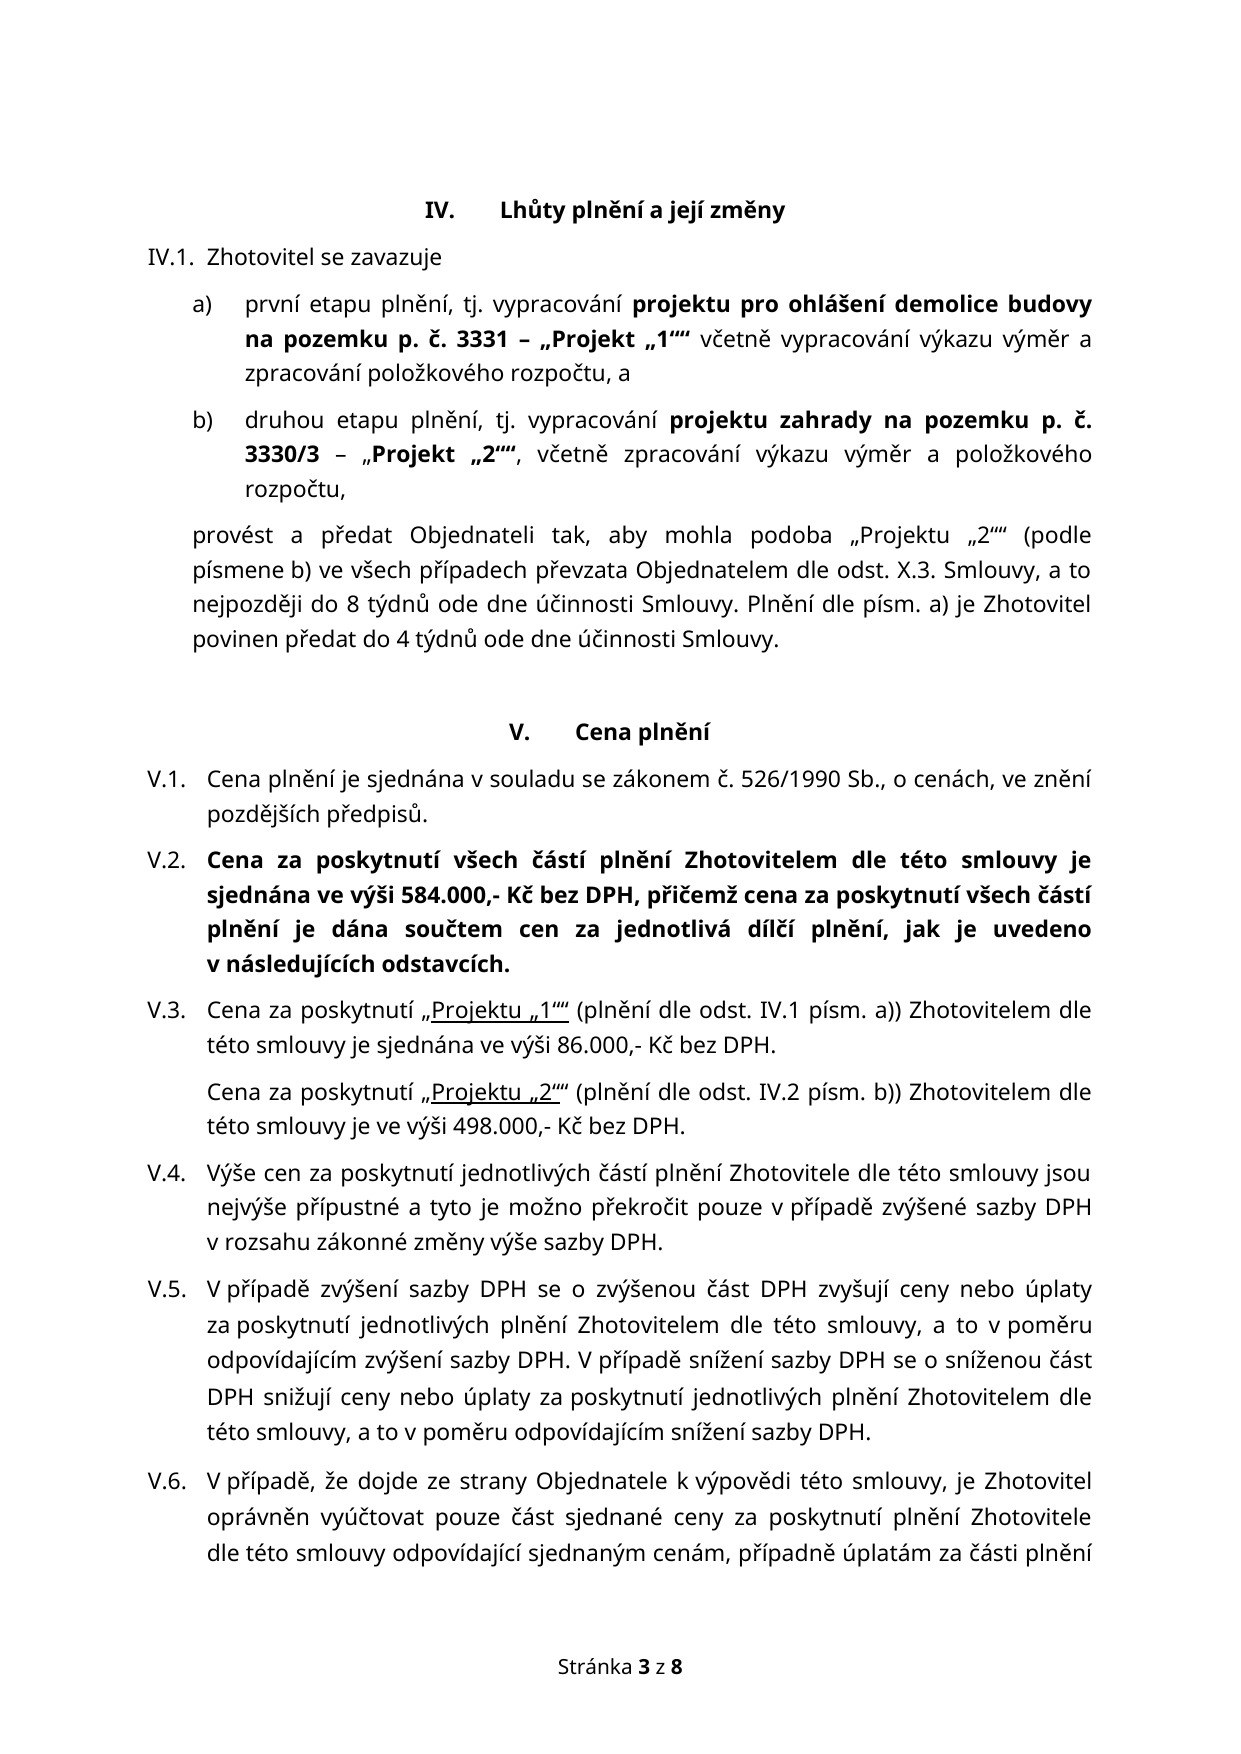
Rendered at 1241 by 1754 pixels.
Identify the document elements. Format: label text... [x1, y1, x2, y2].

list Cena plnění [148, 716, 1093, 748]
list Cena za poskytnutí všech částí plnění Zhotovitelem dle této smlouvy je sjednána ve výši 584.000,- Kč bez DPH, přičemž cena za poskytnutí všech částí plnění je dána součtem cen za jednotlivá dílčí plnění, jak je uvedeno v následujících odstavcích. [147, 844, 1093, 979]
list V případě zvýšení sazby DPH se o zvýšenou část DPH zvyšují ceny nebo úplaty za poskytnutí jednotlivých plnění Zhotovitelem dle této smlouvy, a to v poměru odpovídajícím zvýšení sazby DPH. V případě snížení sazby DPH se o sníženou část DPH snižují ceny nebo úplaty za poskytnutí jednotlivých plnění Zhotovitelem dle této smlouvy, a to v poměru odpovídajícím snížení sazby DPH. [148, 1273, 1093, 1448]
list Zhotovitel se zavazuje [148, 241, 1093, 273]
list Cena za poskytnutí „Projektu „1““ (plnění dle odst. IV.1 písm. a)) Zhotovitelem dle této smlouvy je sjednána ve výši 86.000,- Kč bez DPH. [147, 994, 1093, 1060]
list první etapu plnění, tj. vypracování projektu pro ohlášení demolice budovy na pozemku p. č. 3331 – „Projekt „1““ včetně vypracování výkazu výměr a zpracování položkového rozpočtu, a [192, 288, 1093, 388]
list druhou etapu plnění, tj. vypracování projektu zahrady na pozemku p. č. 3330/3 – „Projekt „2““, včetně zpracování výkazu výměr a položkového rozpočtu, [192, 404, 1093, 504]
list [148, 1465, 1093, 1568]
list Lhůty plnění a její změny [148, 194, 1093, 226]
text provést a předat Objednateli tak, aby mohla podoba „Projektu „2““ (podle písmene b) ve všech případech převzata Objednatelem dle odst. X.3. Smlouvy, a to nejpozději do 8 týdnů ode dne účinnosti Smlouvy. Plnění dle písm. a) je Zhotovitel povinen předat do 4 týdnů ode dne účinnosti Smlouvy. [192, 519, 1093, 654]
list Výše cen za poskytnutí jednotlivých částí plnění Zhotovitele dle této smlouvy jsou nejvýše přípustné a tyto je možno překročit pouze v případě zvýšené sazby DPH v rozsahu zákonné změny výše sazby DPH. [147, 1157, 1093, 1257]
list Cena plnění je sjednána v souladu se zákonem č. 526/1990 Sb., o cenách, ve znění pozdějších předpisů. [147, 763, 1093, 829]
text Cena za poskytnutí „Projektu „2““ (plnění dle odst. IV.2 písm. b)) Zhotovitelem dle této smlouvy je ve výši 498.000,- Kč bez DPH. [207, 1076, 1093, 1141]
